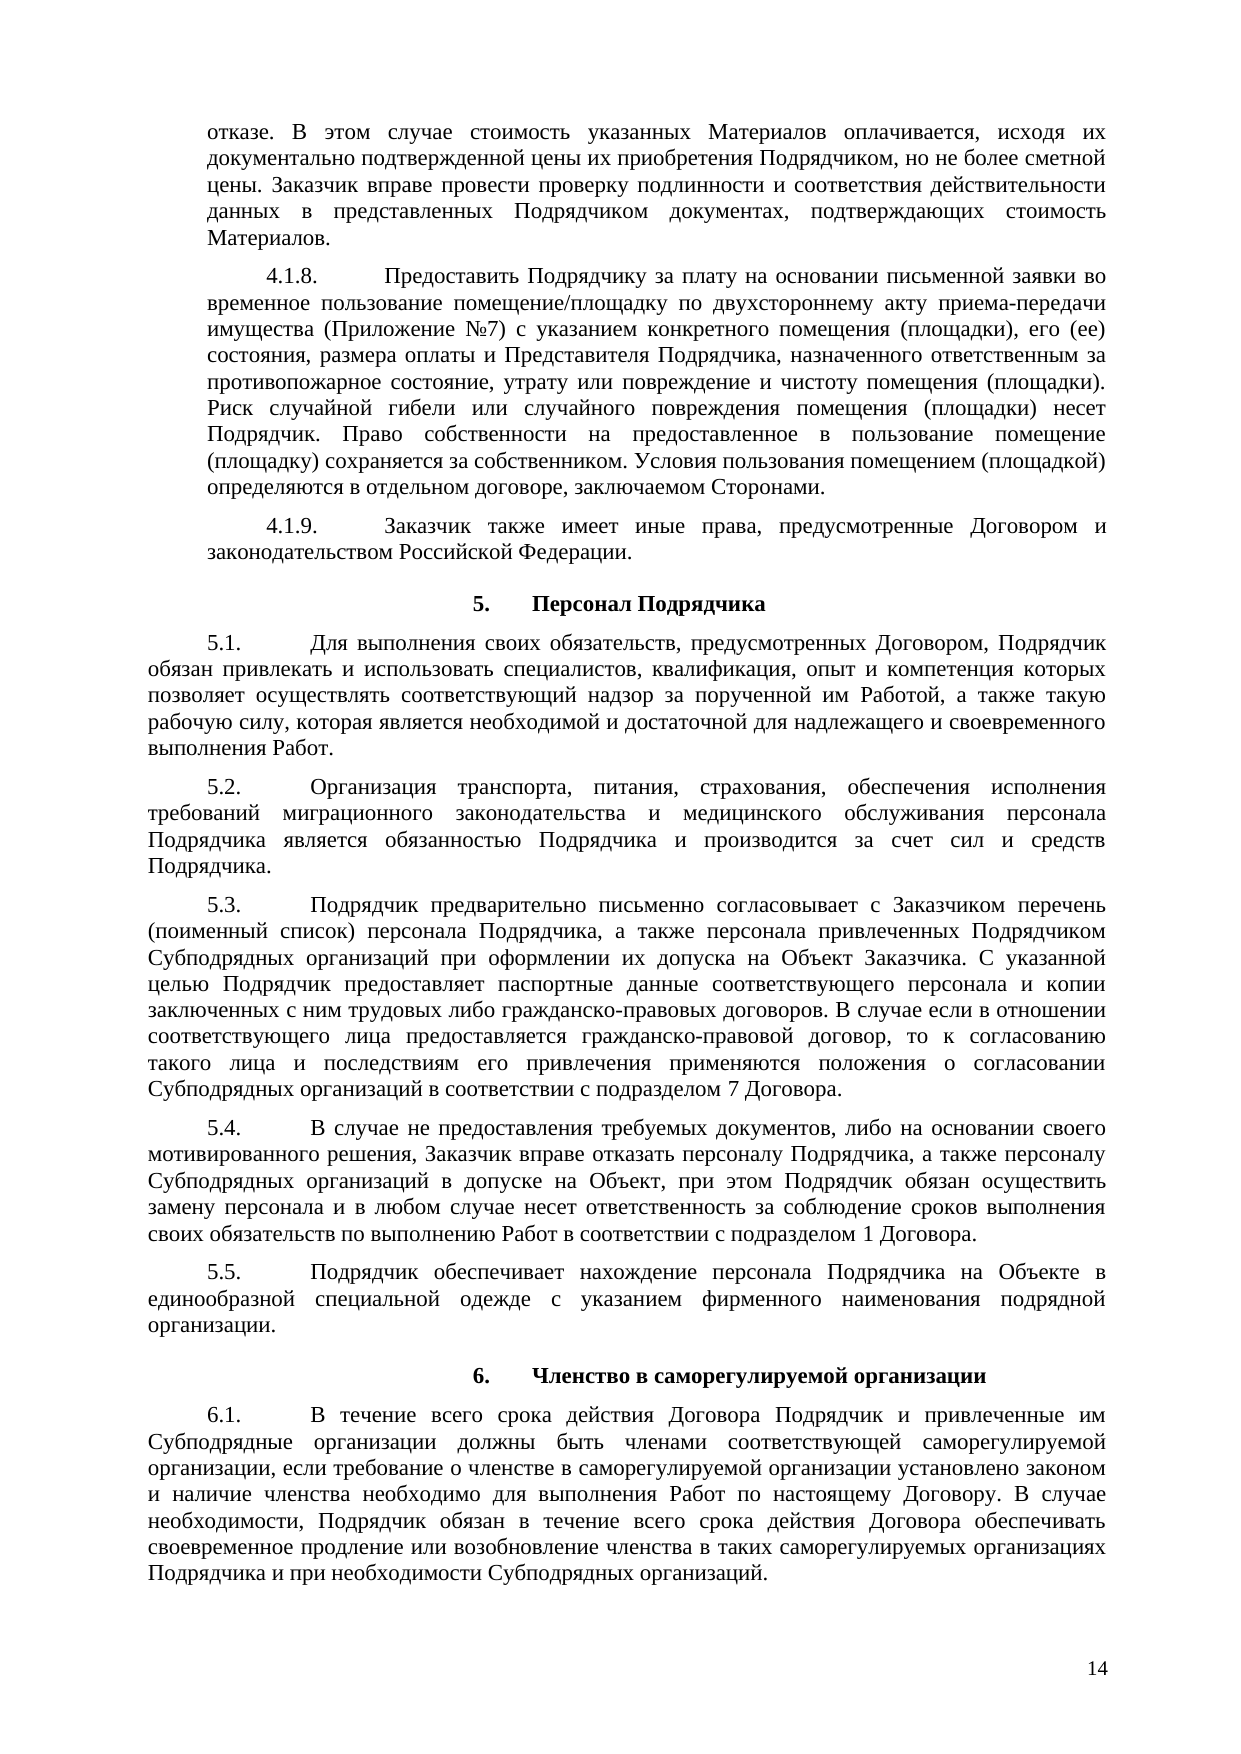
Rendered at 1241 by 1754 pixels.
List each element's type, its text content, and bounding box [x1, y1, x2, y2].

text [207, 118, 1107, 250]
text Членство в саморегулируемой организации [443, 1362, 1107, 1389]
text В течение всего срока действия Договора Подрядчик и привлеченные им Субподрядные организации должны быть членами соответствующей саморегулируемой организации, если требование о членстве в саморегулируемой организации установлено законом и наличие членства необходимо для выполнения Работ по настоящему Договору. В случае необходимости, Подрядчик обязан в течение всего срока действия Договора обеспечивать своевременное продление или возобновление членства в таких саморегулируемых организациях Подрядчика и при необходимости Субподрядных организаций. [148, 1401, 1107, 1586]
text Заказчик также имеет иные права, предусмотренные Договором и законодательством Российской Федерации. [207, 512, 1107, 565]
text Для выполнения своих обязательств, предусмотренных Договором, Подрядчик обязан привлекать и использовать специалистов, квалификация, опыт и компетенция которых позволяет осуществлять соответствующий надзор за порученной им Работой, а также такую рабочую силу, которая является необходимой и достаточной для надлежащего и своевременного выполнения Работ. [148, 629, 1107, 760]
text Персонал Подрядчика [443, 590, 1107, 616]
text Предоставить Подрядчику за плату на основании письменной заявки во временное пользование помещение/площадку по двухстороннему акту приема-передачи имущества (Приложение №7) с указанием конкретного помещения (площадки), его (ее) состояния, размера оплаты и Представителя Подрядчика, назначенного ответственным за противопожарное состояние, утрату или повреждение и чистоту помещения (площадки). Риск случайной гибели или случайного повреждения помещения (площадки) несет Подрядчик. Право собственности на предоставленное в пользование помещение (площадку) сохраняется за собственником. Условия пользования помещением (площадкой) определяются в отдельном договоре, заключаемом Сторонами. [207, 262, 1107, 499]
text Подрядчик обеспечивает нахождение персонала Подрядчика на Объекте в единообразной специальной одежде с указанием фирменного наименования подрядной организации. [148, 1258, 1107, 1337]
text В случае не предоставления требуемых документов, либо на основании своего мотивированного решения, Заказчик вправе отказать персоналу Подрядчика, а также персоналу Субподрядных организаций в допуске на Объект, при этом Подрядчик обязан осуществить замену персонала и в любом случае несет ответственность за соблюдение сроков выполнения своих обязательств по выполнению Работ в соответствии с подразделом 25 Договора. [148, 1114, 1107, 1246]
text Организация транспорта, питания, страхования, обеспечения исполнения требований миграционного законодательства и медицинского обслуживания персонала Подрядчика является обязанностью Подрядчика и производится за счет сил и средств Подрядчика. [148, 773, 1107, 878]
